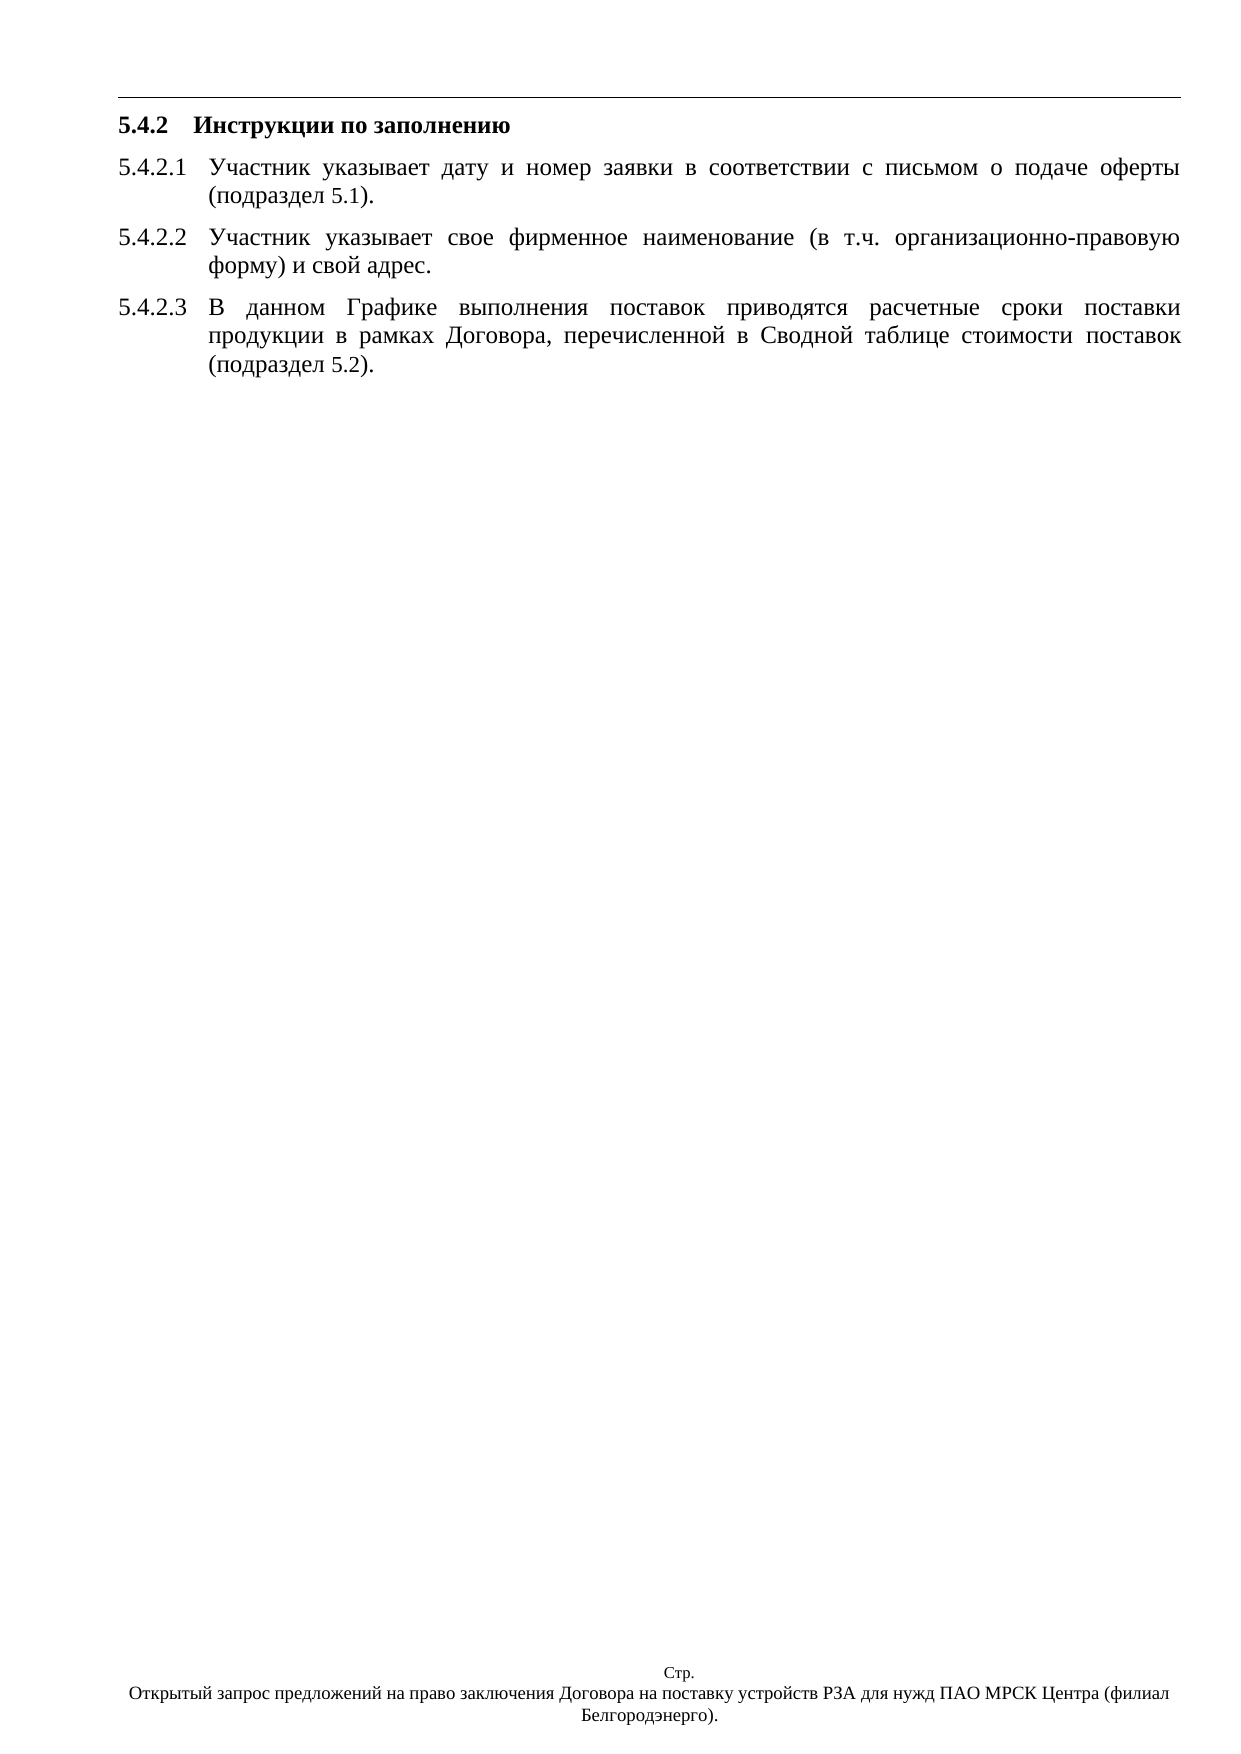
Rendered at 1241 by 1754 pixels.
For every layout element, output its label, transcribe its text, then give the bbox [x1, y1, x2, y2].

subtitle Инструкции по заполнению [118, 111, 1181, 139]
list Участник указывает дату и номер заявки в соответствии с письмом о подаче оферты (подраздел 5.1). [118, 152, 1181, 209]
list В данном Графике выполнения поставок приводятся расчетные сроки поставки продукции в рамках Договора, перечисленной в Сводной таблице стоимости поставок (подраздел 5.2). [118, 292, 1181, 378]
list Участник указывает свое фирменное наименование (в т.ч. организационно-правовую форму) и свой адрес. [118, 222, 1181, 279]
